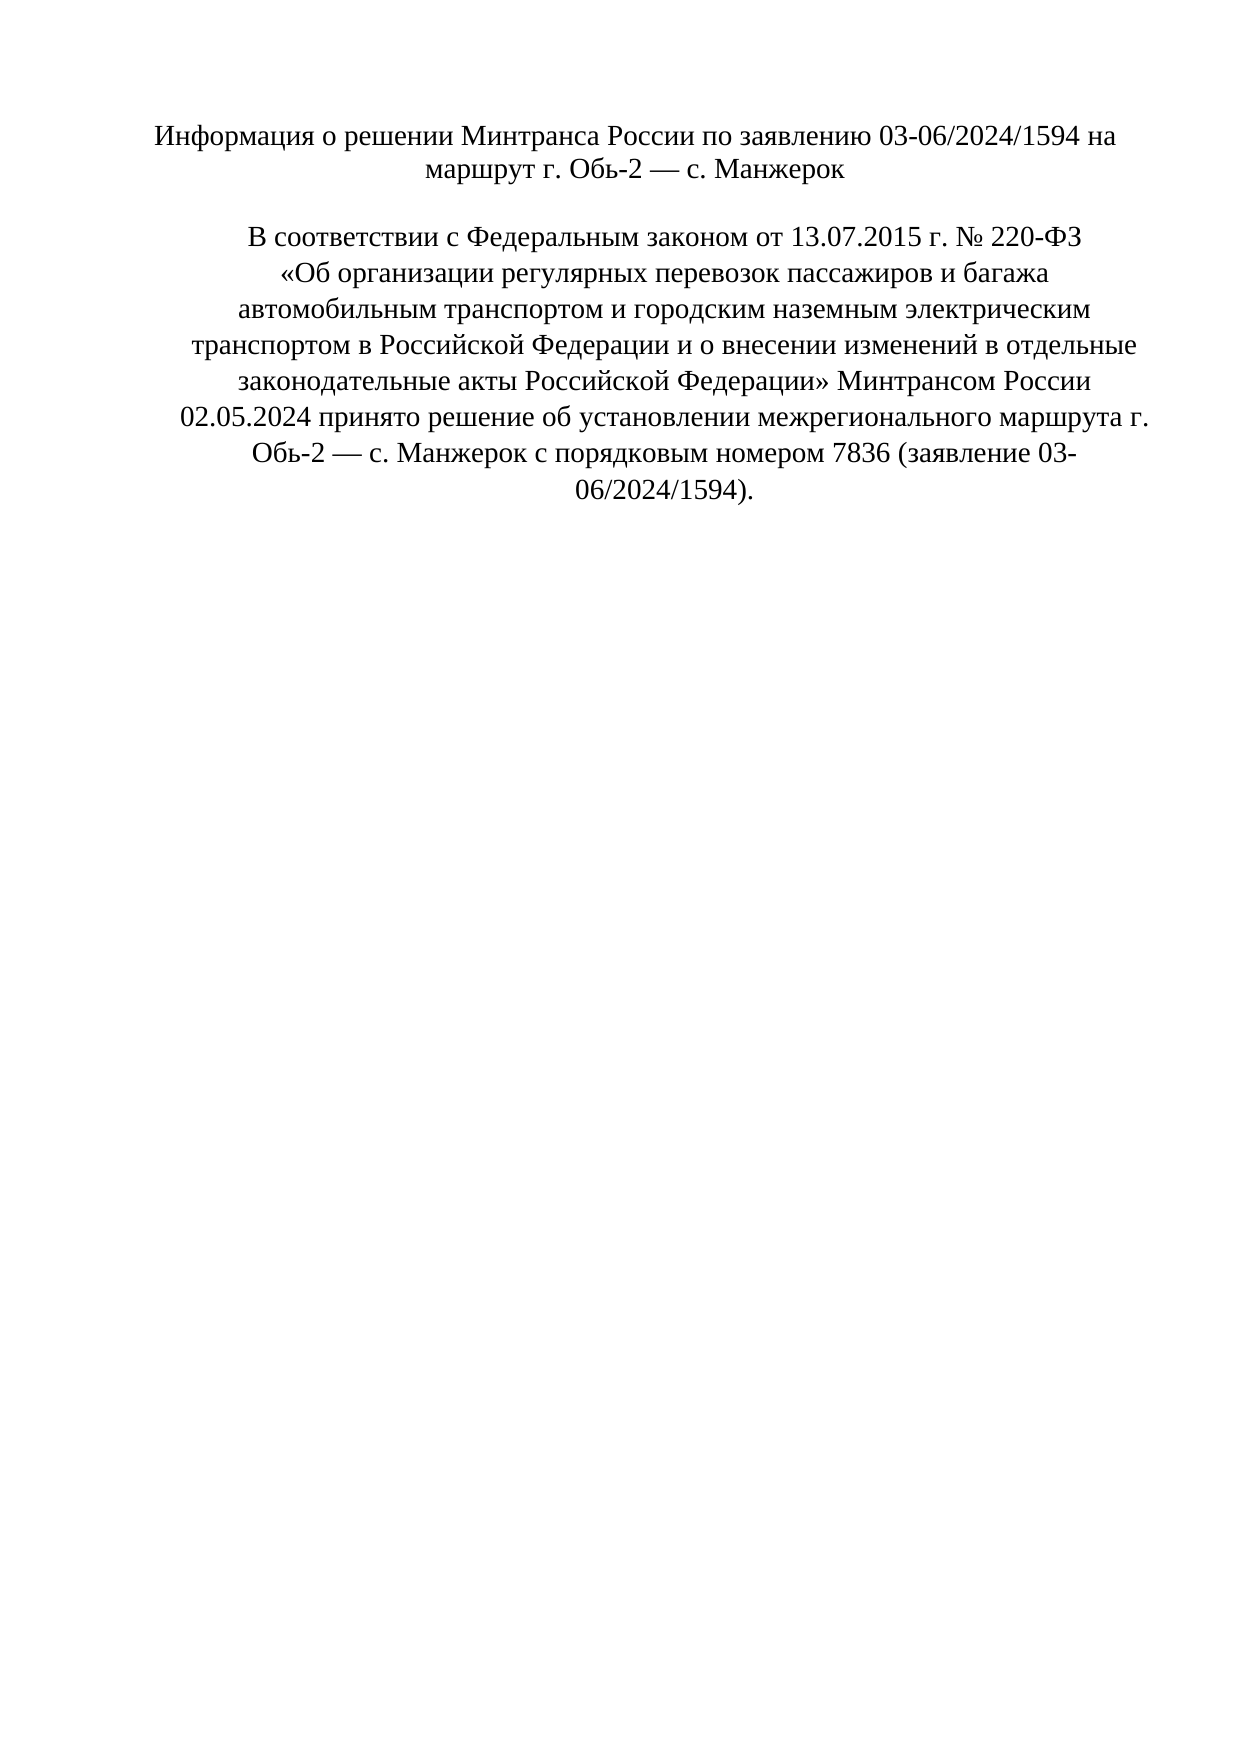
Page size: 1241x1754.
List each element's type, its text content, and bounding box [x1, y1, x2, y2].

text В соответствии с Федеральным законом от 13.07.2015 г. № 220-ФЗ «Об организации регулярных перевозок пассажиров и багажа автомобильным транспортом и городским наземным электрическим транспортом в Российской Федерации и о внесении изменений в отдельные законодательные акты Российской Федерации» Минтрансом России 02.05.2024 принято решение об установлении межрегионального маршрута г. Обь-2 — с. Манжерок с порядковым номером 7836 (заявление 03-06/2024/1594). [177, 219, 1152, 505]
text Информация о решении Минтранса России по заявлению 03-06/2024/1594 на маршрут г. Обь-2 — с. Манжерок [118, 118, 1152, 185]
